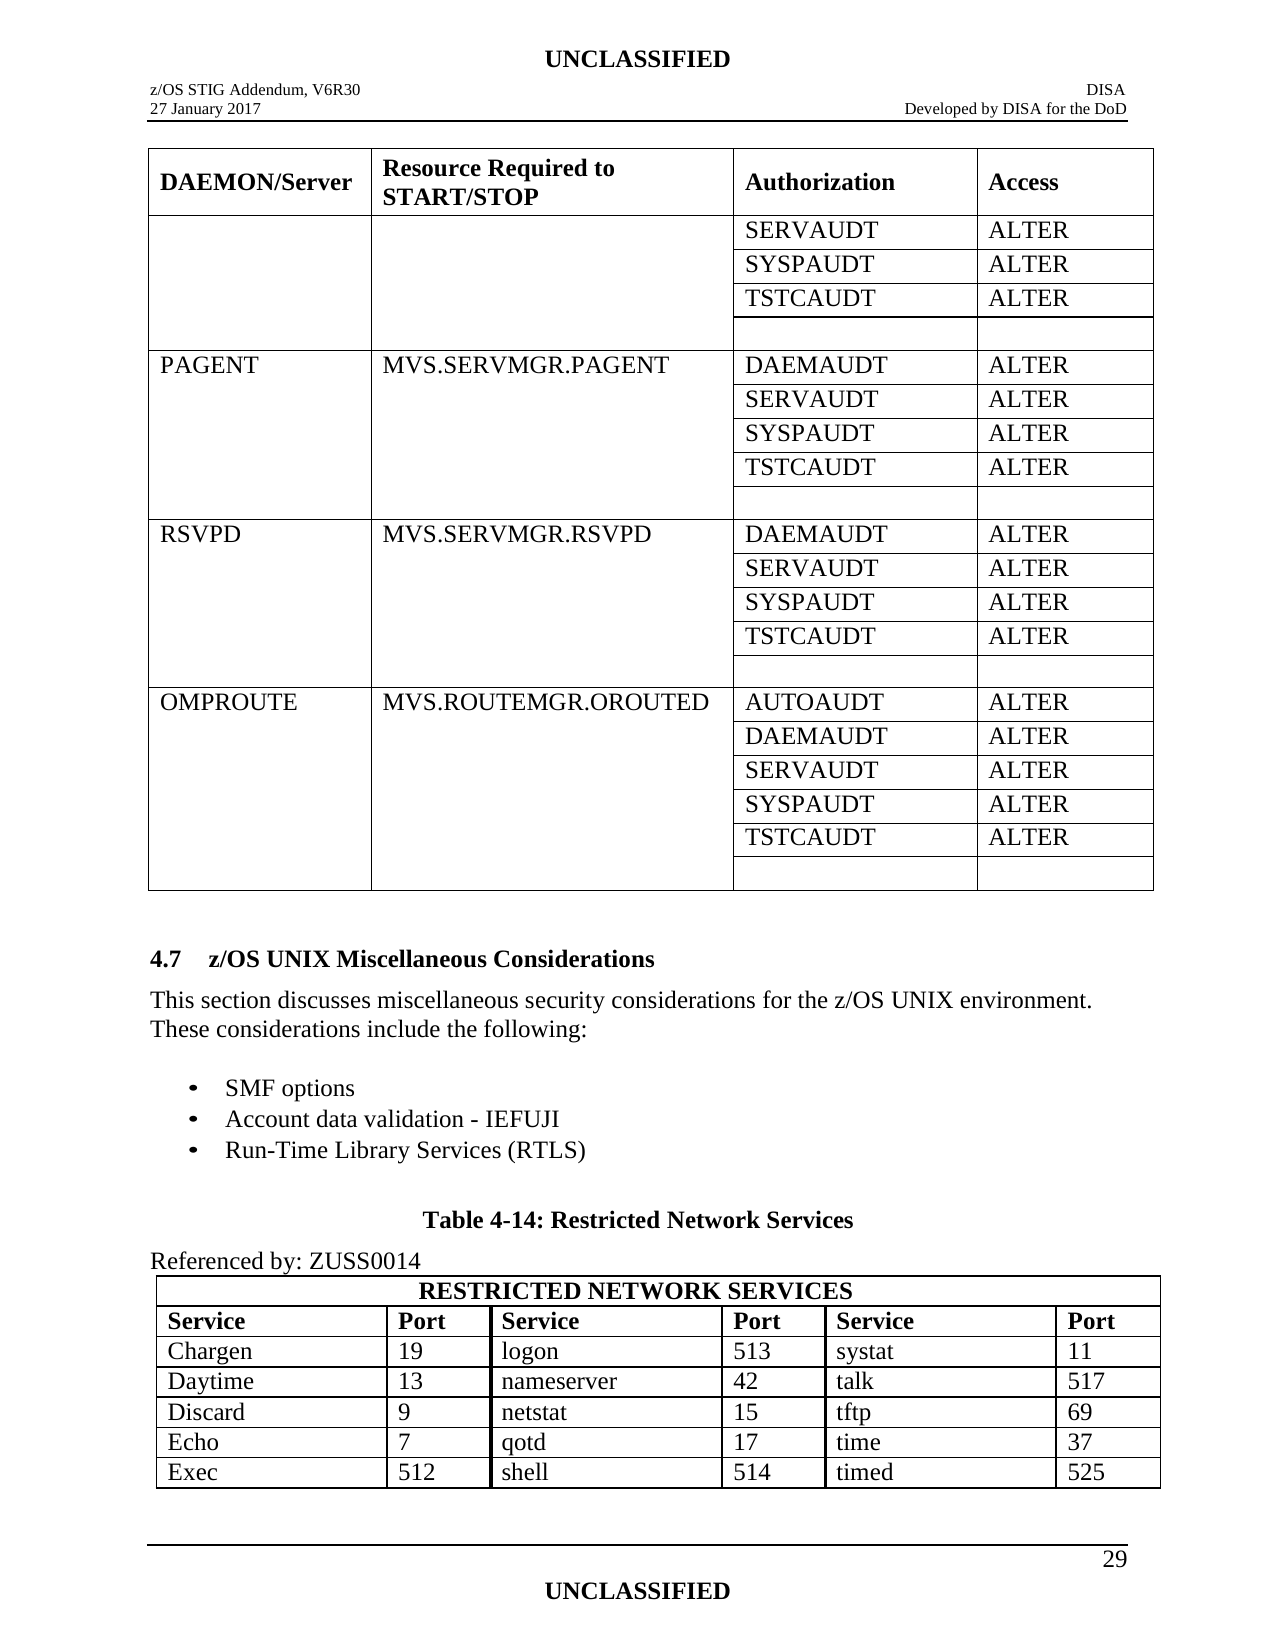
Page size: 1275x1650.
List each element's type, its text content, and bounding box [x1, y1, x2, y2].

table_cell talk [827, 1368, 1055, 1396]
table_cell [978, 857, 1153, 890]
table_cell [734, 656, 977, 687]
table_cell Port [1057, 1307, 1160, 1336]
table_cell DAEMAUDT [734, 351, 977, 384]
text • Account data validation - IEFUJI [187, 1104, 1142, 1133]
table_cell 9 [388, 1398, 489, 1426]
table_cell ALTER [978, 351, 1153, 384]
table_cell 42 [723, 1368, 824, 1396]
table_cell [734, 318, 977, 350]
table_cell 514 [723, 1458, 824, 1487]
table_cell MVS.SERVMGR.RSVPD [372, 520, 733, 687]
table_cell Exec [157, 1458, 386, 1487]
table_cell DAEMAUDT [734, 722, 977, 755]
table_cell OMPROUTE [149, 688, 371, 890]
text Referenced by: ZUSS0014 [150, 1246, 421, 1274]
text 4.7 z/OS UNIX Miscellaneous Considerations [150, 944, 1142, 973]
table_cell 512 [388, 1458, 489, 1487]
table_cell 19 [388, 1337, 489, 1366]
table_cell RSVPD [149, 520, 371, 687]
table_cell Service [827, 1307, 1055, 1336]
table_cell PAGENT [149, 351, 371, 519]
table_cell 517 [1057, 1368, 1160, 1396]
text • SMF options [187, 1073, 1142, 1102]
table_cell 13 [388, 1368, 489, 1396]
table_cell Port [723, 1307, 824, 1336]
table_cell 525 [1057, 1458, 1160, 1487]
table_cell [149, 216, 371, 350]
table_cell AUTOAUDT [734, 688, 977, 721]
table_cell ALTER [978, 554, 1153, 587]
table_cell timed [827, 1458, 1055, 1487]
table_cell ALTER [978, 756, 1153, 789]
table_header Access [978, 149, 1153, 215]
table_cell SERVAUDT [734, 385, 977, 418]
table_cell ALTER [978, 216, 1153, 249]
table_cell 15 [723, 1398, 824, 1426]
table_cell ALTER [978, 250, 1153, 283]
table_header RESTRICTED NETWORK SERVICES [157, 1277, 1160, 1305]
text • Run-Time Library Services (RTLS) [187, 1134, 1142, 1163]
table_cell MVS.SERVMGR.PAGENT [372, 351, 733, 519]
table_cell qotd [493, 1428, 721, 1457]
table_cell SERVAUDT [734, 756, 977, 789]
table_cell [372, 216, 733, 350]
text 29 [135, 1544, 1127, 1573]
table_cell SYSPAUDT [734, 790, 977, 822]
table_cell 69 [1057, 1398, 1160, 1426]
table_cell TSTCAUDT [734, 284, 977, 316]
table_cell tftp [827, 1398, 1055, 1426]
table_cell Service [157, 1307, 386, 1336]
table_cell [978, 487, 1153, 519]
table_cell ALTER [978, 419, 1153, 452]
table_cell Echo [157, 1428, 386, 1457]
table_cell ALTER [978, 688, 1153, 721]
table_cell TSTCAUDT [734, 824, 977, 856]
table_cell Daytime [157, 1368, 386, 1396]
table_cell ALTER [978, 588, 1153, 621]
table_cell time [827, 1428, 1055, 1457]
table_cell Discard [157, 1398, 386, 1426]
table_cell SERVAUDT [734, 554, 977, 587]
table_cell ALTER [978, 520, 1153, 553]
table_cell 513 [723, 1337, 824, 1366]
table_cell ALTER [978, 824, 1153, 856]
table_cell Service [493, 1307, 721, 1336]
table_cell SERVAUDT [734, 216, 977, 249]
table_cell Port [388, 1307, 489, 1336]
table_cell ALTER [978, 790, 1153, 822]
table_header Resource Required to START/STOP [372, 149, 733, 215]
table_cell systat [827, 1337, 1055, 1366]
table_cell SYSPAUDT [734, 250, 977, 283]
table_cell ALTER [978, 622, 1153, 655]
table_cell [734, 857, 977, 890]
table_cell DAEMAUDT [734, 520, 977, 553]
table_header DAEMON/Server [149, 149, 371, 215]
table_cell nameserver [493, 1368, 721, 1396]
table_cell MVS.ROUTEMGR.OROUTED [372, 688, 733, 890]
table_cell 17 [723, 1428, 824, 1457]
table_cell 37 [1057, 1428, 1160, 1457]
table_cell ALTER [978, 284, 1153, 316]
table_cell [734, 487, 977, 519]
table_cell logon [493, 1337, 721, 1366]
table_cell SYSPAUDT [734, 588, 977, 621]
table_cell [978, 318, 1153, 350]
table_cell TSTCAUDT [734, 622, 977, 655]
table_cell [978, 656, 1153, 687]
table_cell ALTER [978, 453, 1153, 486]
table_cell Chargen [157, 1337, 386, 1366]
table_cell SYSPAUDT [734, 419, 977, 452]
table_cell 7 [388, 1428, 489, 1457]
text This section discusses miscellaneous security considerations for the z/OS UNIX environment. These considerations include the following: [150, 985, 1097, 1043]
table_cell ALTER [978, 722, 1153, 755]
table_cell ALTER [978, 385, 1153, 418]
text Table 4-14: Restricted Network Services [422, 1205, 1142, 1233]
table_cell TSTCAUDT [734, 453, 977, 486]
table_cell netstat [493, 1398, 721, 1426]
table_cell shell [493, 1458, 721, 1487]
table_cell 11 [1057, 1337, 1160, 1366]
table_header Authorization [734, 149, 977, 215]
